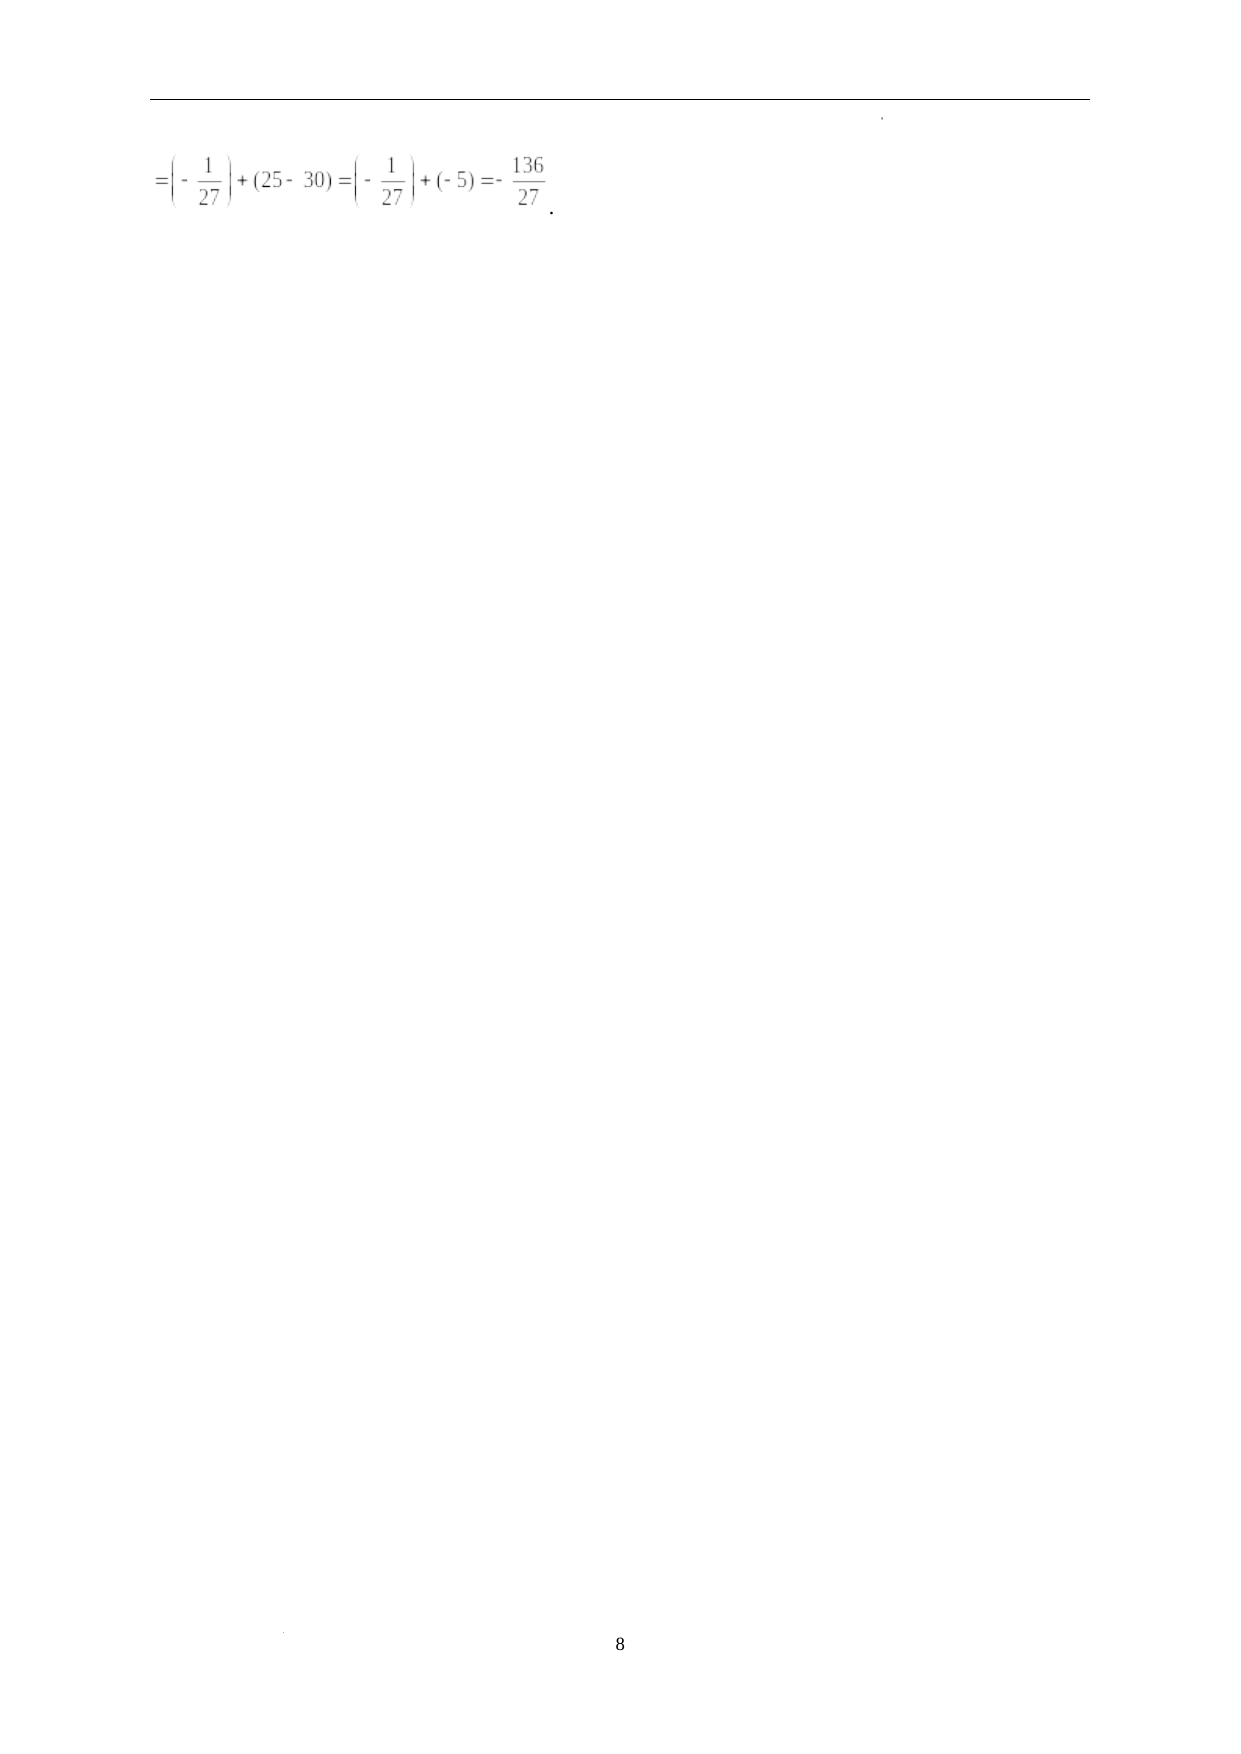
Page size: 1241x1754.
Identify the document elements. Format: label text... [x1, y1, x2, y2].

text . [150, 150, 1090, 219]
